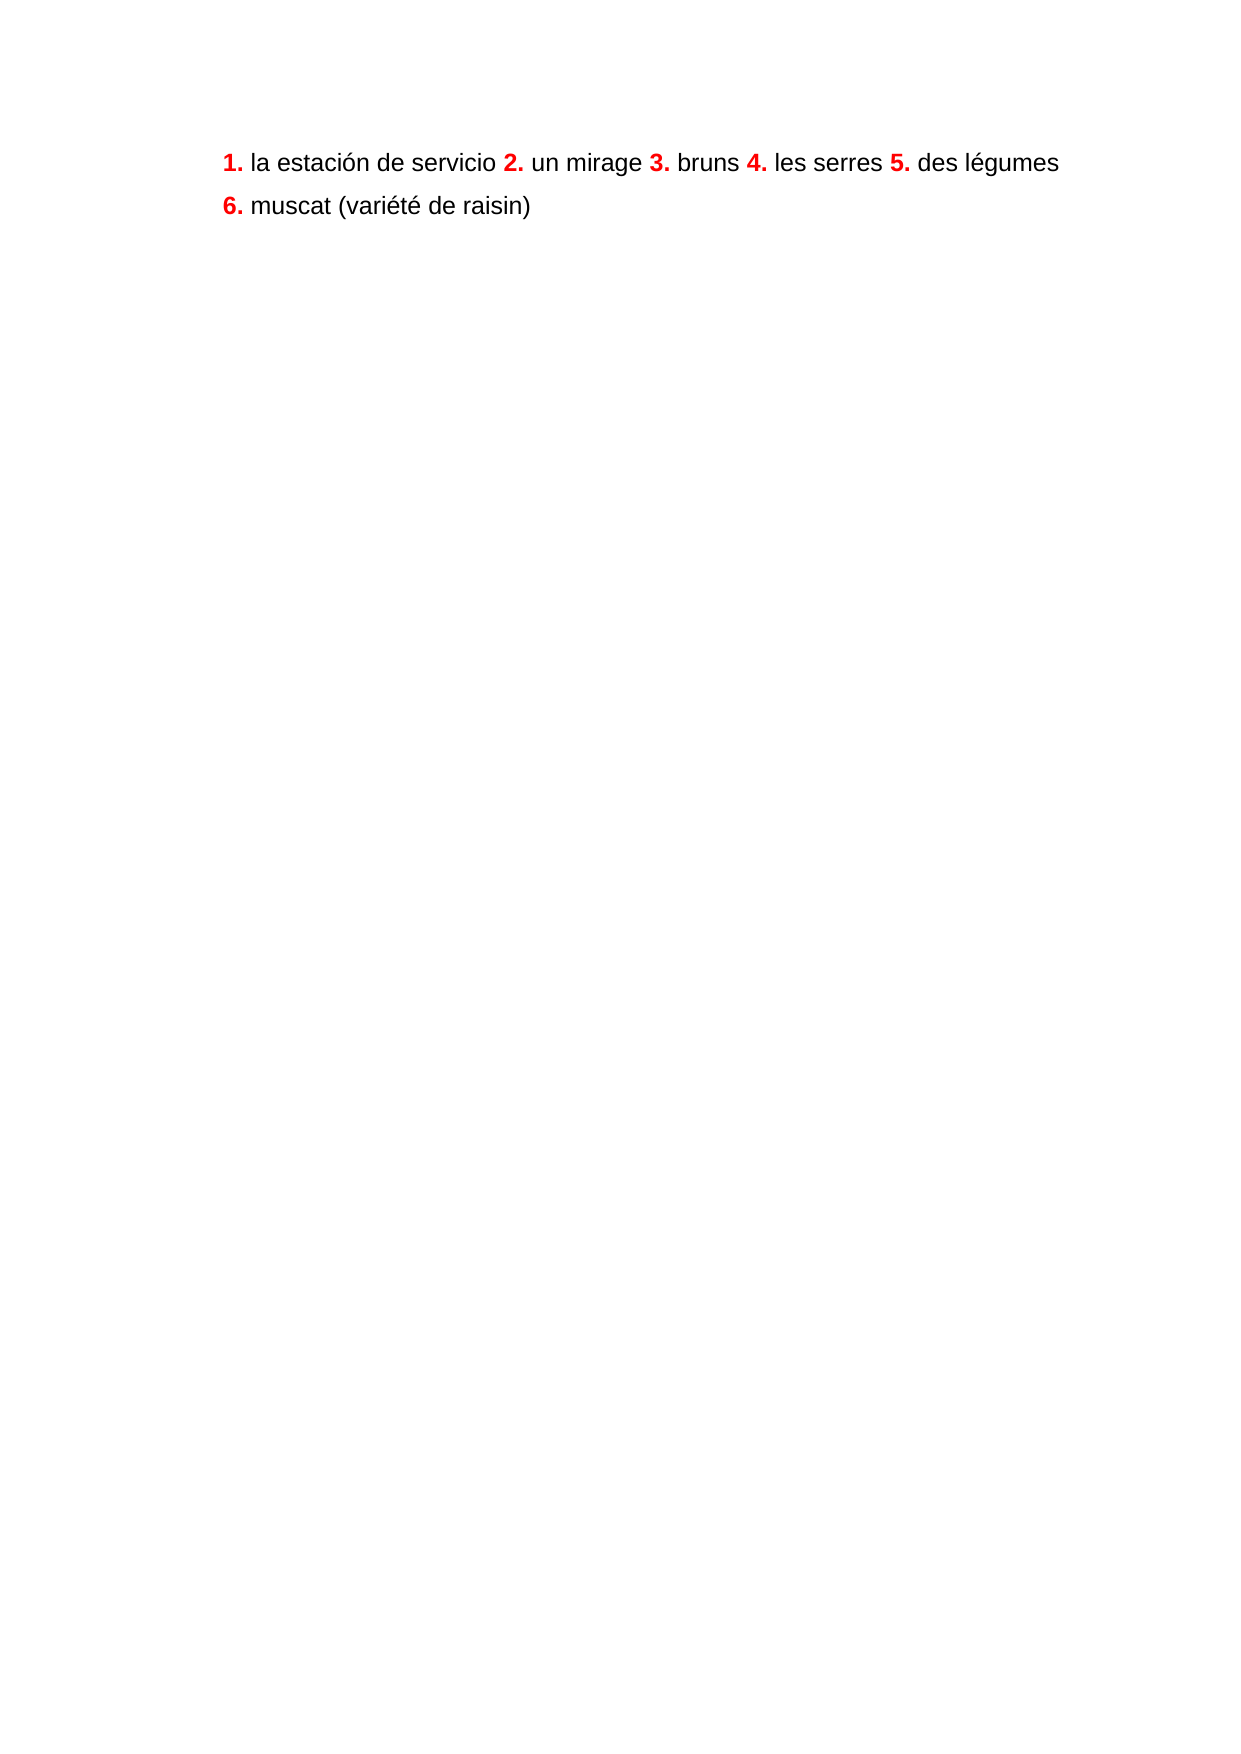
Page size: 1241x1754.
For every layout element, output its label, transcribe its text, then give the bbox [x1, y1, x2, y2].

list 1. la estación de servicio 2. un mirage 3. bruns 4. les serres 5. des légumes 6. muscat (variété de raisin) [223, 148, 1093, 219]
